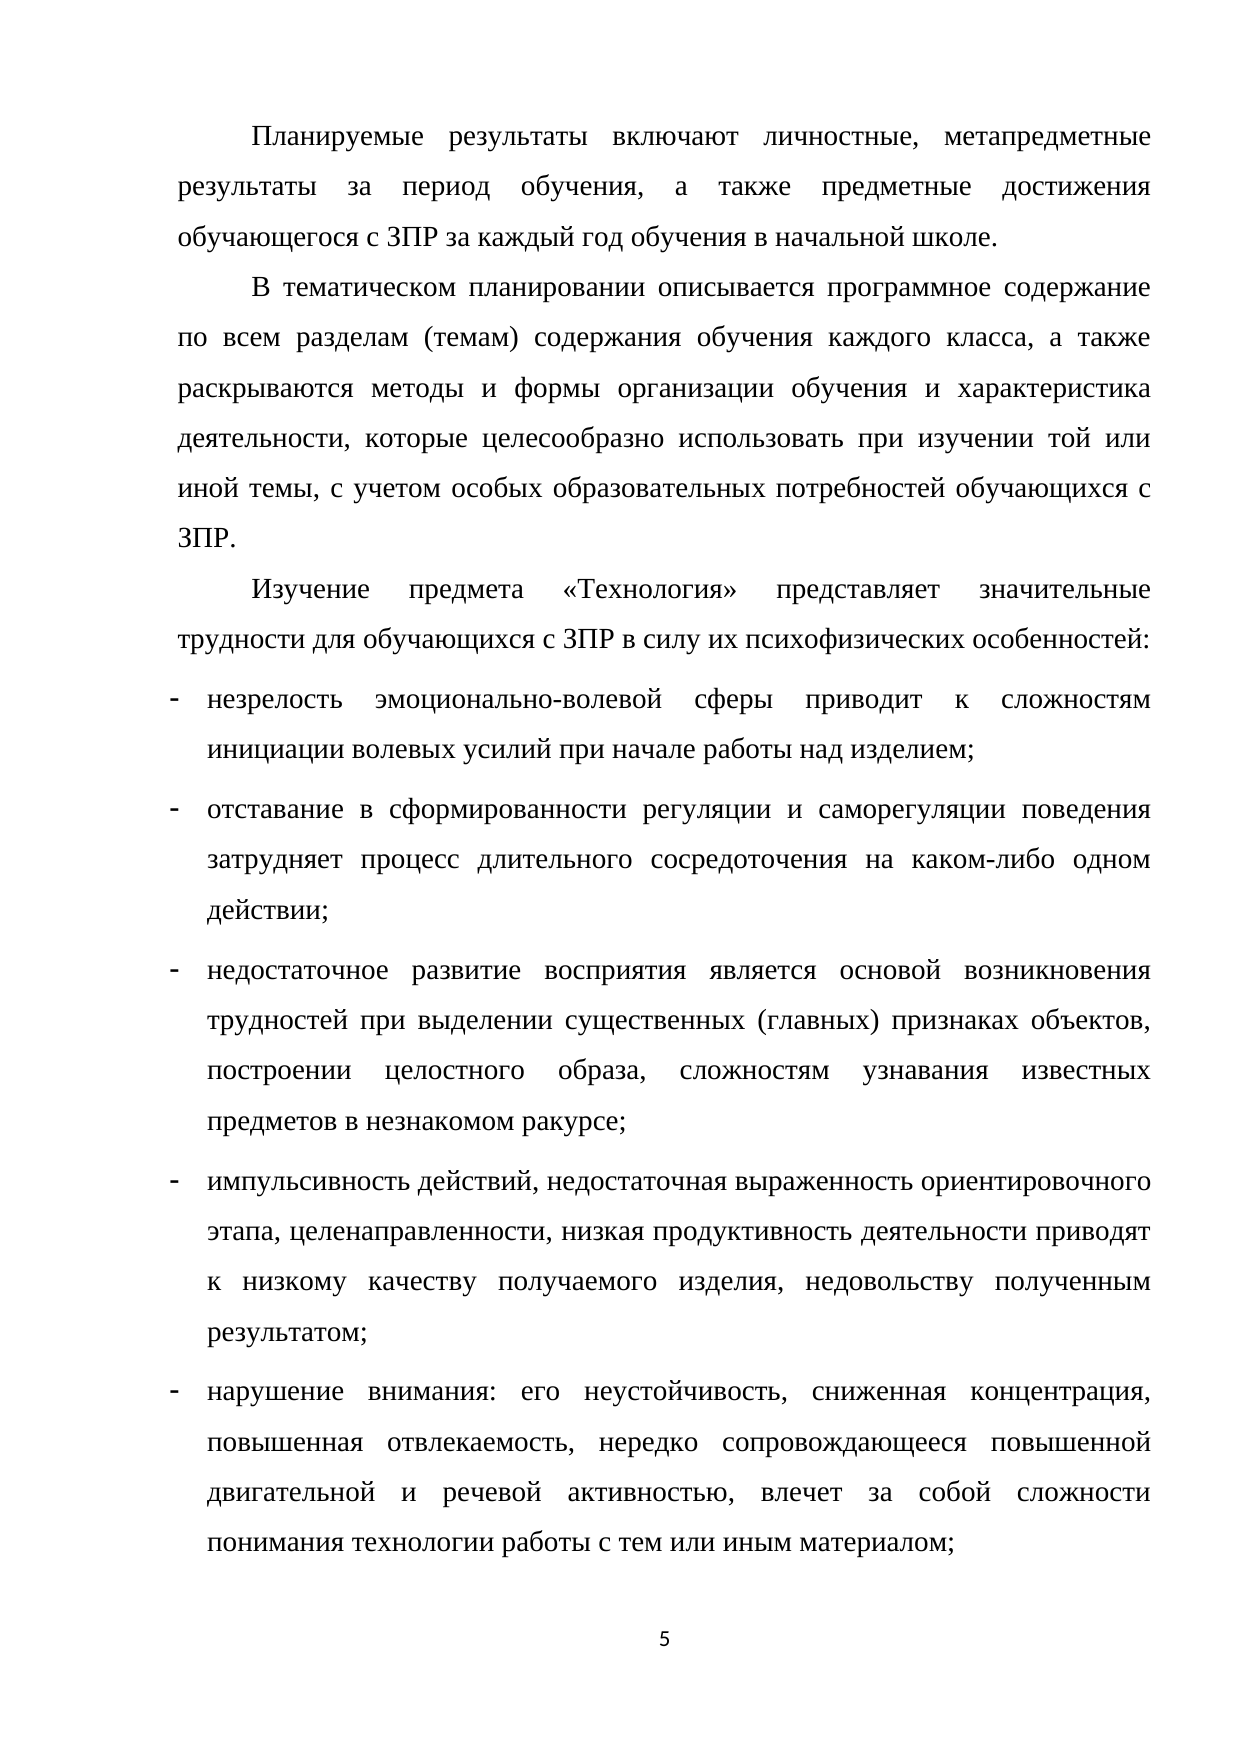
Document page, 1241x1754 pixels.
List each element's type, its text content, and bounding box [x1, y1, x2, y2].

text Изучение предмета «Технология» представляет значительные трудности для обучающихся с ЗПР в силу их психофизических особенностей: [177, 571, 1152, 655]
list нарушение внимания: его неустойчивость, сниженная концентрация, повышенная отвлекаемость, нередко сопровождающееся повышенной двигательной и речевой активностью, влечет за собой сложности понимания технологии работы с тем или иным материалом; [169, 1373, 1152, 1558]
text В тематическом планировании описывается программное содержание по всем разделам (темам) содержания обучения каждого класса, а также раскрываются методы и формы организации обучения и характеристика деятельности, которые целесообразно использовать при изучении той или иной темы, с учетом особых образовательных потребностей обучающихся с ЗПР. [177, 269, 1152, 554]
text Планируемые результаты включают личностные, метапредметные результаты за период обучения, а также предметные достижения обучающегося с ЗПР за каждый год обучения в начальной школе. [177, 118, 1152, 252]
list отставание в сформированности регуляции и саморегуляции поведения затрудняет процесс длительного сосредоточения на каком-либо одном действии; [169, 791, 1152, 926]
list импульсивность действий, недостаточная выраженность ориентировочного этапа, целенаправленности, низкая продуктивность деятельности приводят к низкому качеству получаемого изделия, недовольству полученным результатом; [169, 1163, 1152, 1347]
list незрелость эмоционально-волевой сферы приводит к сложностям инициации волевых усилий при начале работы над изделием; [169, 681, 1152, 765]
list недостаточное развитие восприятия является основой возникновения трудностей при выделении существенных (главных) признаках объектов, построении целостного образа, сложностям узнавания известных предметов в незнакомом ракурсе; [169, 952, 1152, 1136]
